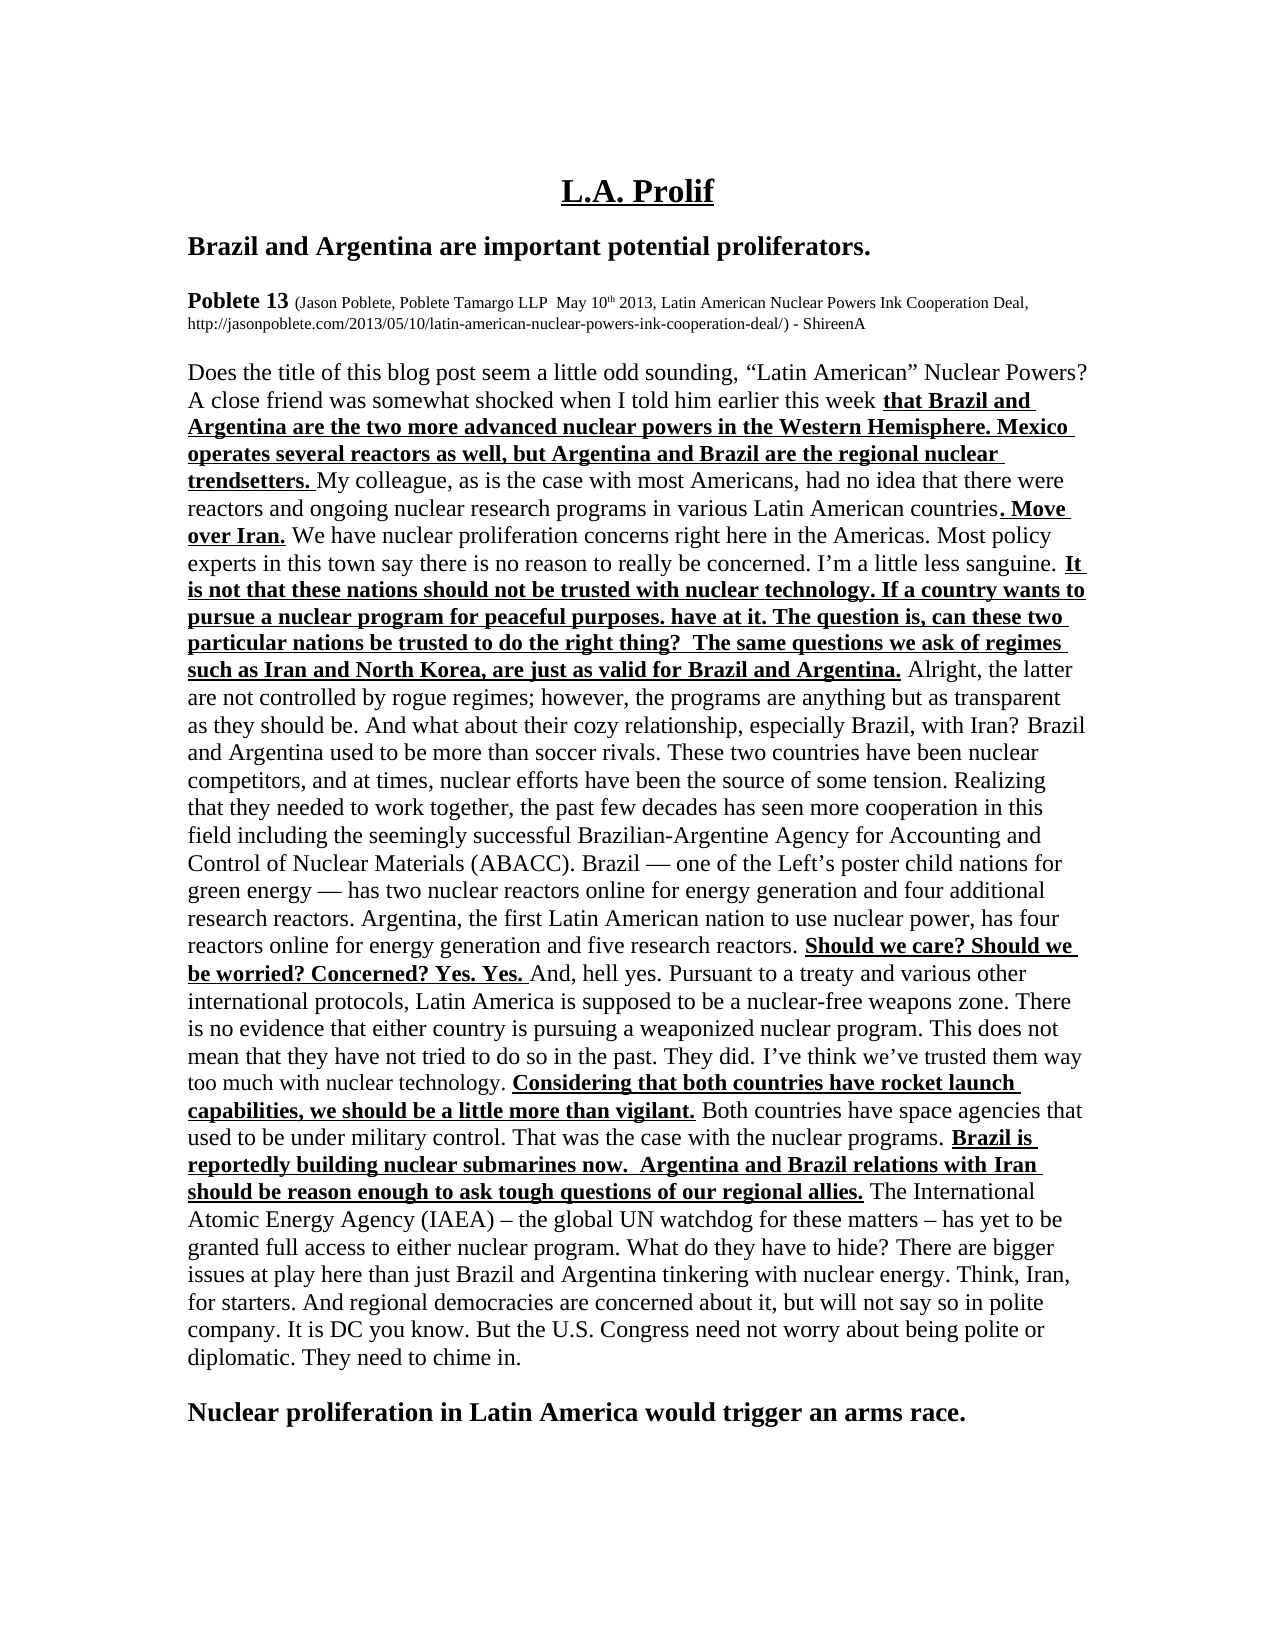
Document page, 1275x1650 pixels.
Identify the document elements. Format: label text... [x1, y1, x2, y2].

subtitle L.A. Prolif [187, 171, 1087, 209]
text Poblete 13 (Jason Poblete, Poblete Tamargo LLP May 10th 2013, Latin American Nuclear Powers Ink Cooperation Deal, http://jasonpoblete.com/2013/05/10/latin-american-nuclear-powers-ink-cooperation-deal/) - ShireenA [187, 287, 1087, 333]
text Nuclear proliferation in Latin America would trigger an arms race. [187, 1396, 1087, 1427]
text Does the title of this blog post seem a little odd sounding, “Latin American” Nuclear Powers? A close friend was somewhat shocked when I told him earlier this week that Brazil and Argentina are the two more advanced nuclear powers in the Western Hemisphere. Mexico operates several reactors as well, but Argentina and Brazil are the regional nuclear trendsetters. My colleague, as is the case with most Americans, had no idea that there were reactors and ongoing nuclear research programs in various Latin American countries. Move over Iran. We have nuclear proliferation concerns right here in the Americas. Most policy experts in this town say there is no reason to really be concerned. I’m a little less sanguine. It is not that these nations should not be trusted with nuclear technology. If a country wants to pursue a nuclear program for peaceful purposes. have at it. The question is, can these two particular nations be trusted to do the right thing? The same questions we ask of regimes such as Iran and North Korea, are just as valid for Brazil and Argentina. Alright, the latter are not controlled by rogue regimes; however, the programs are anything but as transparent as they should be. And what about their cozy relationship, especially Brazil, with Iran? Brazil and Argentina used to be more than soccer rivals. These two countries have been nuclear competitors, and at times, nuclear efforts have been the source of some tension. Realizing that they needed to work together, the past few decades has seen more cooperation in this field including the seemingly successful Brazilian-Argentine Agency for Accounting and Control of Nuclear Materials (ABACC). Brazil — one of the Left’s poster child nations for green energy — has two nuclear reactors online for energy generation and four additional research reactors. Argentina, the first Latin American nation to use nuclear power, has four reactors online for energy generation and five research reactors. Should we care? Should we be worried? Concerned? Yes. Yes. And, hell yes. Pursuant to a treaty and various other international protocols, Latin America is supposed to be a nuclear-free weapons zone. There is no evidence that either country is pursuing a weaponized nuclear program. This does not mean that they have not tried to do so in the past. They did. I’ve think we’ve trusted them way too much with nuclear technology. Considering that both countries have rocket launch capabilities, we should be a little more than vigilant. Both countries have space agencies that used to be under military control. That was the case with the nuclear programs. Brazil is reportedly building nuclear submarines now. Argentina and Brazil relations with Iran should be reason enough to ask tough questions of our regional allies. The International Atomic Energy Agency (IAEA) – the global UN watchdog for these matters – has yet to be granted full access to either nuclear program. What do they have to hide? There are bigger issues at play here than just Brazil and Argentina tinkering with nuclear energy. Think, Iran, for starters. And regional democracies are concerned about it, but will not say so in polite company. It is DC you know. But the U.S. Congress need not worry about being polite or diplomatic. They need to chime in. [187, 386, 1087, 1371]
subtitle Brazil and Argentina are important potential proliferators. [187, 230, 1087, 261]
